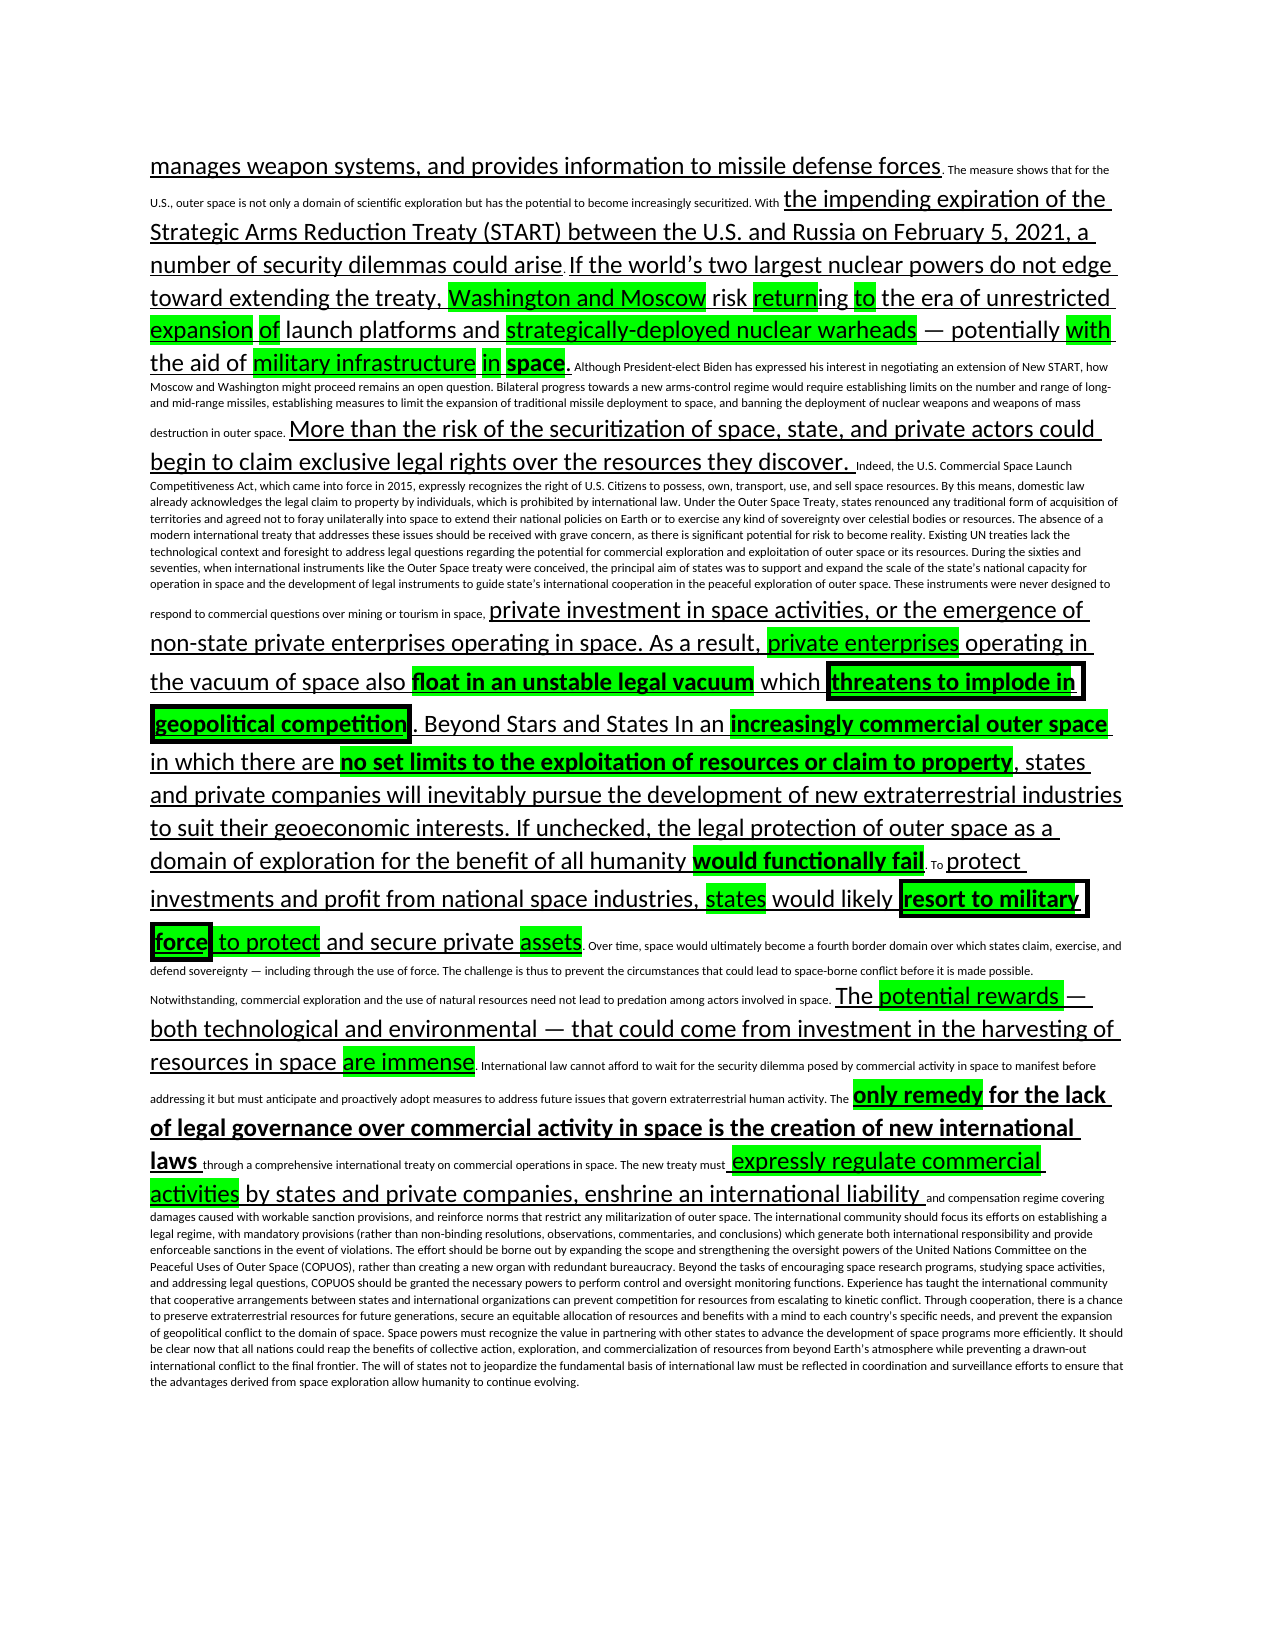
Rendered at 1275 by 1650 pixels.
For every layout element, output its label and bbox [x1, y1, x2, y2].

text [150, 150, 1125, 1389]
